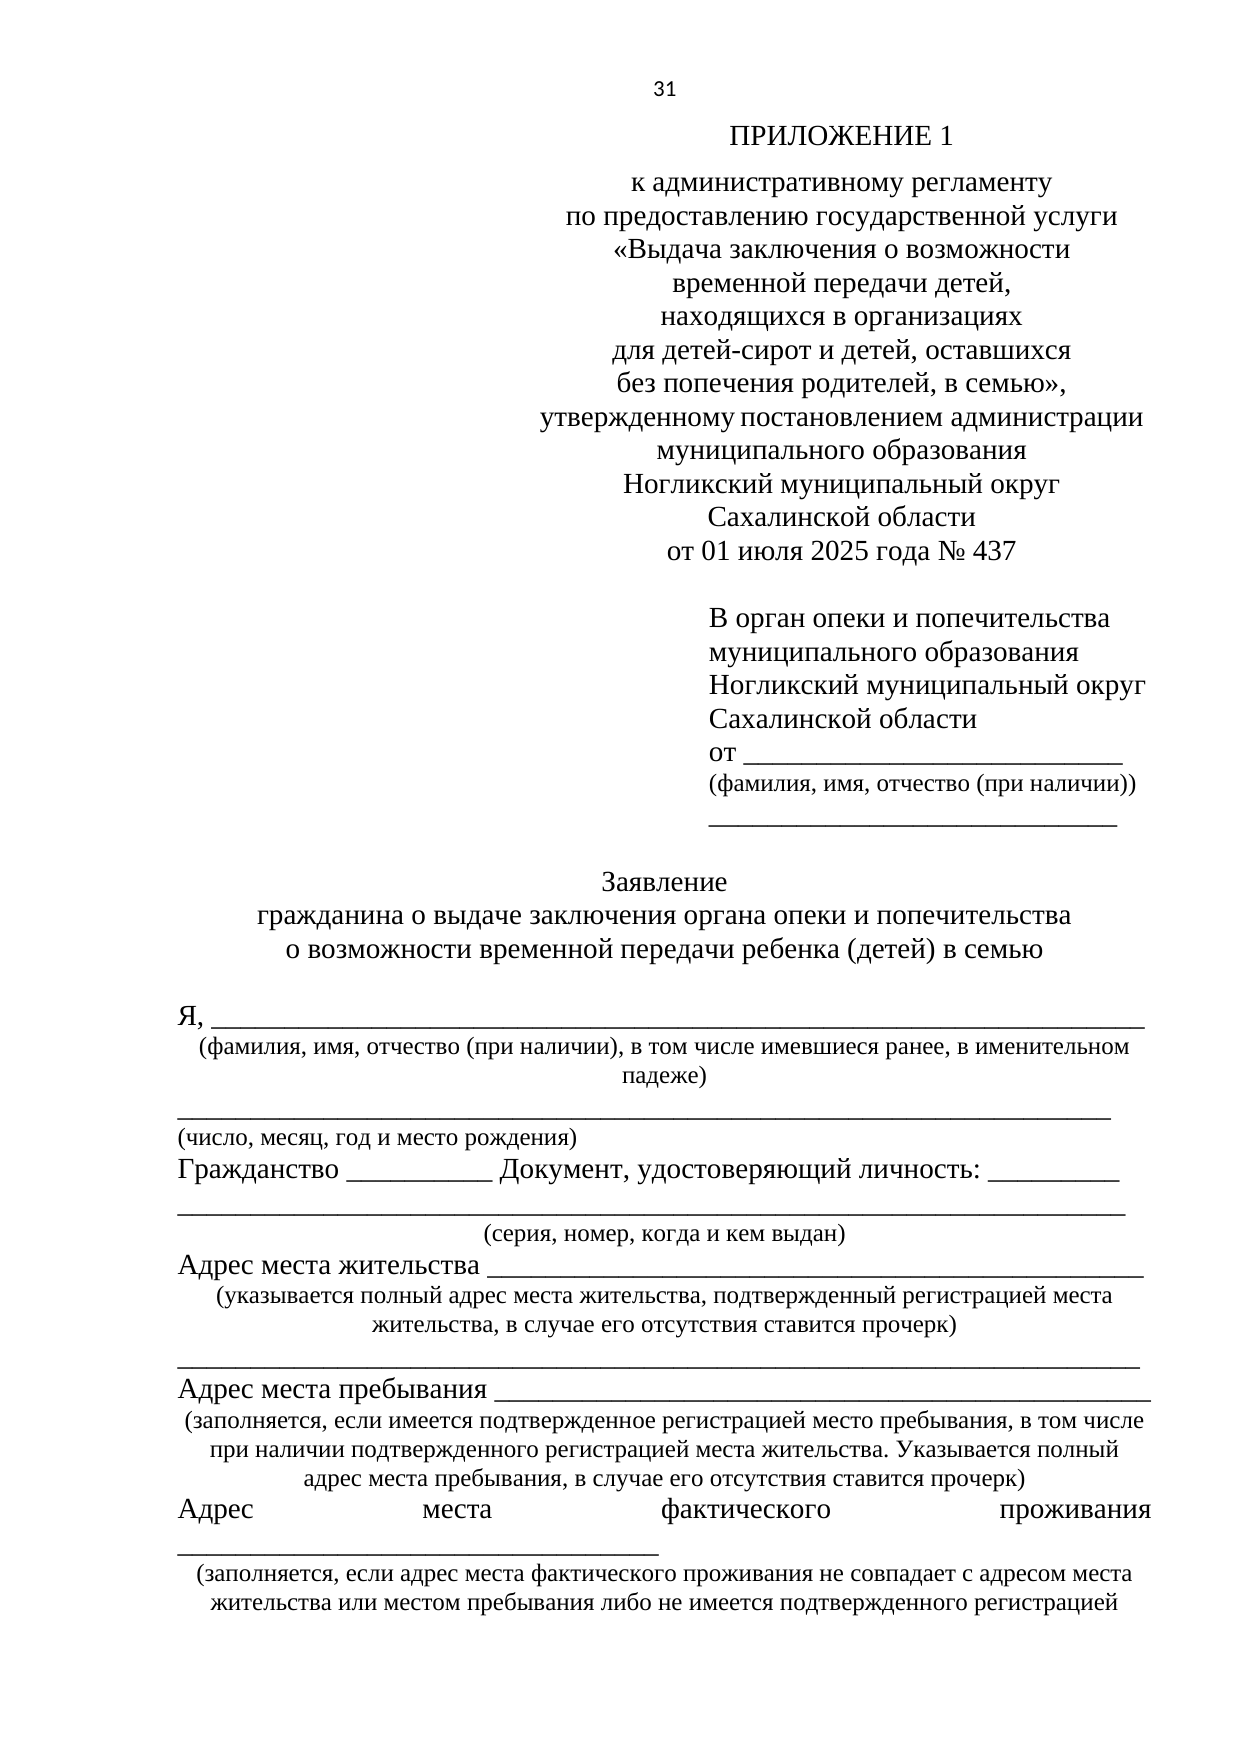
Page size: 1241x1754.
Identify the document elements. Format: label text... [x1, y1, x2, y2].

text для детей-сирот и детей, оставшихся [532, 332, 1152, 365]
text находящихся в организациях [532, 298, 1152, 332]
text Заявление [177, 864, 1152, 897]
text от 01 июля 2025 года № 437 [532, 533, 1152, 567]
text Сахалинской области [709, 701, 1152, 734]
text гражданина о выдаче заключения органа опеки и попечительства [177, 897, 1152, 931]
text Ногликский муниципальный округ [532, 466, 1152, 499]
text (фамилия, имя, отчество (при наличии)) [709, 768, 1152, 797]
text ПРИЛОЖЕНИЕ 1 [532, 118, 1152, 152]
text Я, ________________________________________________________________ [177, 998, 1152, 1031]
text (заполняется, если имеется подтвержденное регистрацией место пребывания, в том числе при наличии подтвержденного регистрацией места жительства. Указывается полный адрес места пребывания, в случае его отсутствия ставится прочерк) [177, 1405, 1152, 1491]
text В орган опеки и попечительства [709, 600, 1152, 634]
text (фамилия, имя, отчество (при наличии), в том числе имевшиеся ранее, в именительном падеже) [177, 1031, 1152, 1089]
text ________________________________________________________________ [177, 1089, 1152, 1122]
text __________________________________________________________________ [177, 1338, 1152, 1372]
text _________________________________________________________________ [177, 1185, 1152, 1218]
text о возможности временной передачи ребенка (детей) в семью [177, 931, 1152, 964]
text Адрес места пребывания _____________________________________________ [177, 1372, 1152, 1405]
text без попечения родителей, в семью», утвержденному постановлением администрации [532, 365, 1152, 432]
text Адрес места фактического проживания _________________________________ [177, 1491, 1152, 1558]
text (серия, номер, когда и кем выдан) [177, 1218, 1152, 1247]
text муниципального образования [532, 432, 1152, 466]
text (число, месяц, год и место рождения) [177, 1122, 1152, 1151]
text временной передачи детей, [532, 265, 1152, 298]
text Гражданство __________ Документ, удостоверяющий личность: _________ [177, 1151, 1152, 1185]
text Ногликский муниципальный округ [709, 667, 1152, 701]
text Адрес места жительства _____________________________________________ [177, 1247, 1152, 1281]
text (указывается полный адрес места жительства, подтвержденный регистрацией места жительства, в случае его отсутствия ставится прочерк) [177, 1281, 1152, 1338]
text Сахалинской области [532, 499, 1152, 533]
text муниципального образования [709, 634, 1152, 667]
text от __________________________ [709, 734, 1152, 768]
text по предоставлению государственной услуги [532, 198, 1152, 231]
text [177, 1558, 1152, 1616]
text к административному регламенту [532, 164, 1152, 198]
text «Выдача заключения о возможности [532, 231, 1152, 265]
text ____________________________ [709, 797, 1152, 830]
